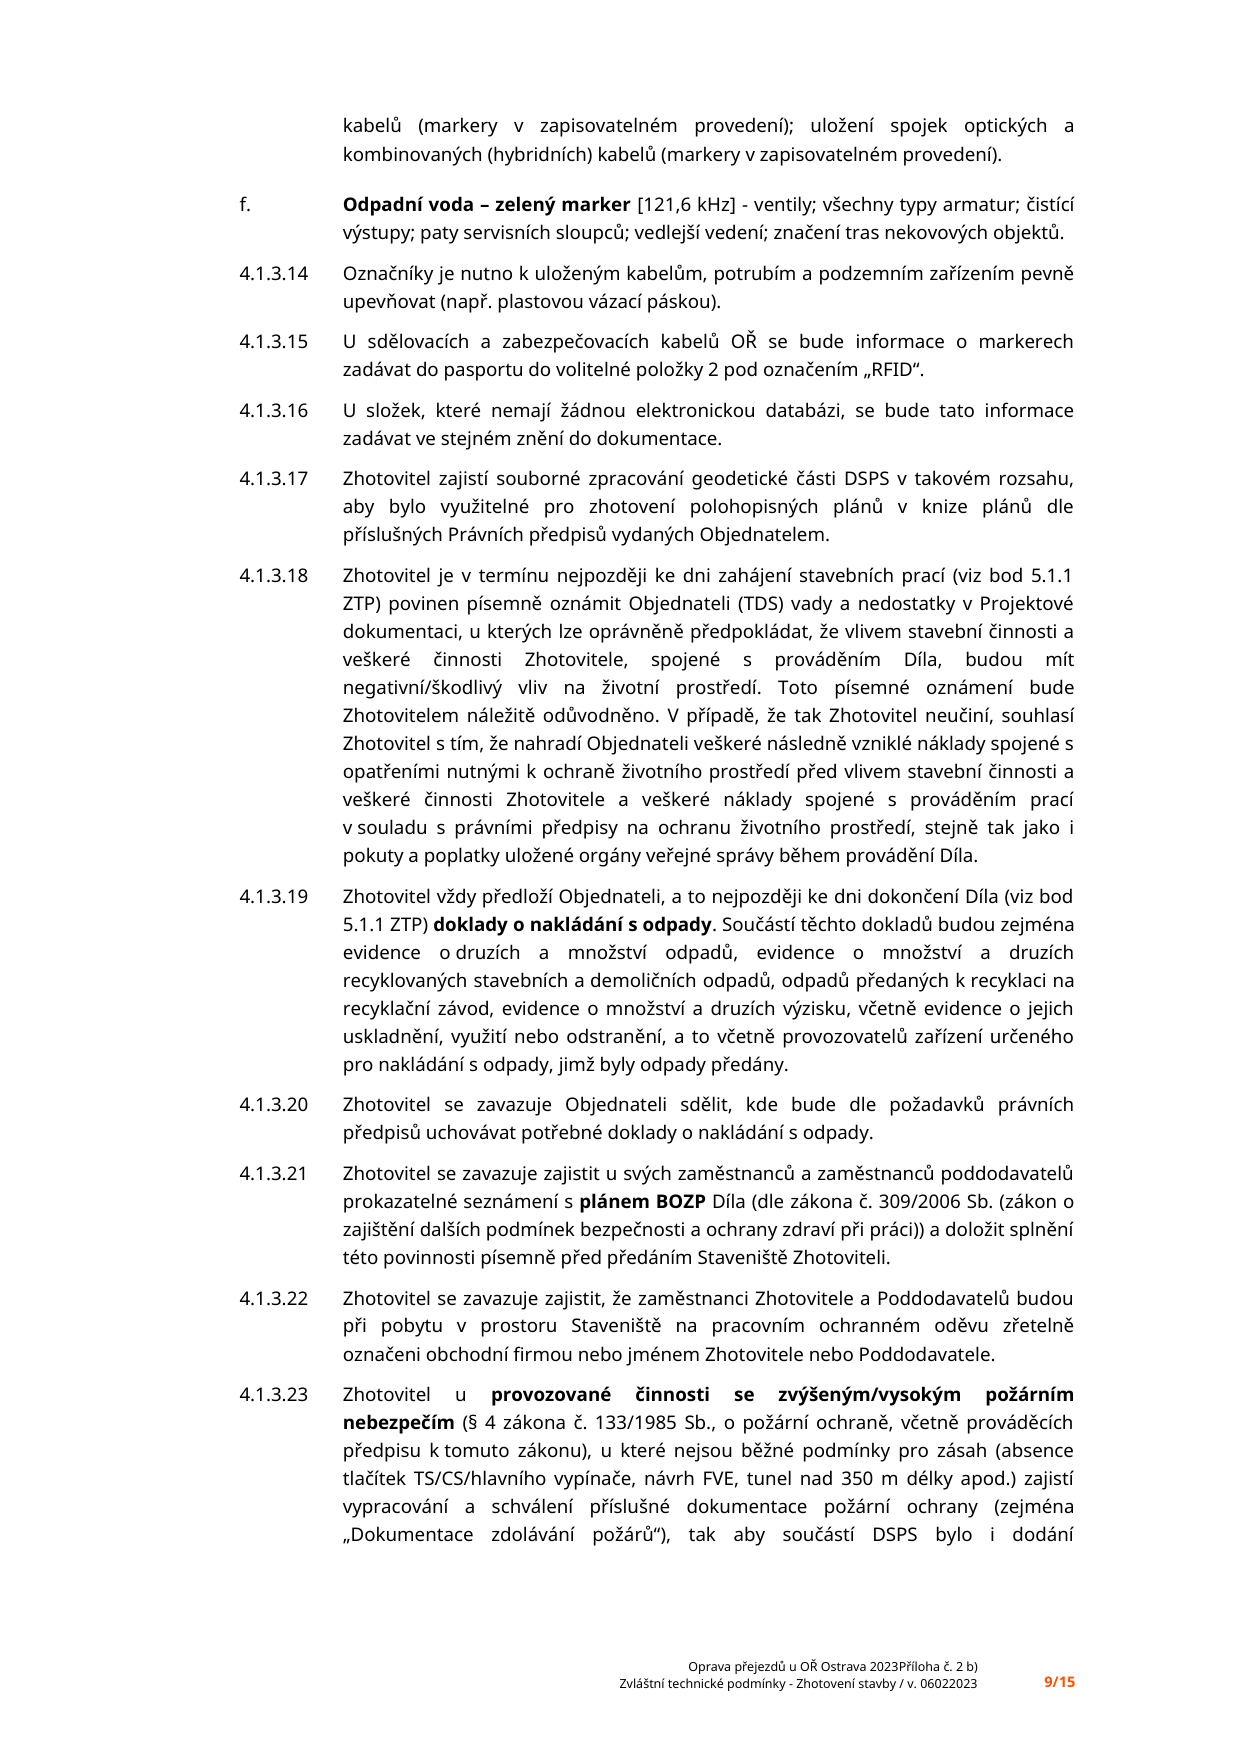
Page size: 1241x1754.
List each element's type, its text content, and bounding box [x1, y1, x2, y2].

text U sdělovacích a zabezpečovacích kabelů OŘ se bude informace o markerech zadávat do pasportu do volitelné položky 2 pod označením „RFID“. [239, 329, 1075, 382]
text Zhotovitel je v termínu nejpozději ke dni zahájení stavebních prací (viz bod 5.1.1 ZTP) povinen písemně oznámit Objednateli (TDS) vady a nedostatky v Projektové dokumentaci, u kterých lze oprávněně předpokládat, že vlivem stavební činnosti a veškeré činnosti Zhotovitele, spojené s prováděním Díla, budou mít negativní/škodlivý vliv na životní prostředí. Toto písemné oznámení bude Zhotovitelem náležitě odůvodněno. V případě, že tak Zhotovitel neučiní, souhlasí Zhotovitel s tím, že nahradí Objednateli veškeré následně vzniklé náklady spojené s opatřeními nutnými k ochraně životního prostředí před vlivem stavební činnosti a veškeré činnosti Zhotovitele a veškeré náklady spojené s prováděním prací v souladu s právními předpisy na ochranu životního prostředí, stejně tak jako i pokuty a poplatky uložené orgány veřejné správy během provádění Díla. [239, 562, 1075, 868]
list Odpadní voda – zelený marker [121,6 kHz] - ventily; všechny typy armatur; čistící výstupy; paty servisních sloupců; vedlejší vedení; značení tras nekovových objektů. [239, 192, 1075, 245]
text Zhotovitel se zavazuje Objednateli sdělit, kde bude dle požadavků právních předpisů uchovávat potřebné doklady o nakládání s odpady. [239, 1092, 1075, 1145]
text Označníky je nutno k uloženým kabelům, potrubím a podzemním zařízením pevně upevňovat (např. plastovou vázací páskou). [239, 260, 1075, 314]
text Zhotovitel zajistí souborné zpracování geodetické části DSPS v takovém rozsahu, aby bylo využitelné pro zhotovení polohopisných plánů v knize plánů dle příslušných Právních předpisů vydaných Objednatelem. [239, 466, 1075, 547]
text Zhotovitel se zavazuje zajistit, že zaměstnanci Zhotovitele a Poddodavatelů budou při pobytu v prostoru Staveniště na pracovním ochranném oděvu zřetelně označeni obchodní firmou nebo jménem Zhotovitele nebo Poddodavatele. [239, 1285, 1075, 1366]
text U složek, které nemají žádnou elektronickou databázi, se bude tato informace zadávat ve stejném znění do dokumentace. [239, 397, 1075, 451]
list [239, 112, 1075, 167]
text Zhotovitel se zavazuje zajistit u svých zaměstnanců a zaměstnanců poddodavatelů prokazatelné seznámení s plánem BOZP Díla (dle zákona č. 309/2006 Sb. (zákon o zajištění dalších podmínek bezpečnosti a ochrany zdraví při práci)) a doložit splnění této povinnosti písemně před předáním Staveniště Zhotoviteli. [239, 1160, 1075, 1270]
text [239, 1381, 1075, 1547]
text Zhotovitel vždy předloží Objednateli, a to nejpozději ke dni dokončení Díla (viz bod 5.1.1 ZTP) doklady o nakládání s odpady. Součástí těchto dokladů budou zejména evidence o druzích a množství odpadů, evidence o množství a druzích recyklovaných stavebních a demoličních odpadů, odpadů předaných k recyklaci na recyklační závod, evidence o množství a druzích výzisku, včetně evidence o jejich uskladnění, využití nebo odstranění, a to včetně provozovatelů zařízení určeného pro nakládání s odpady, jimž byly odpady předány. [239, 883, 1075, 1077]
